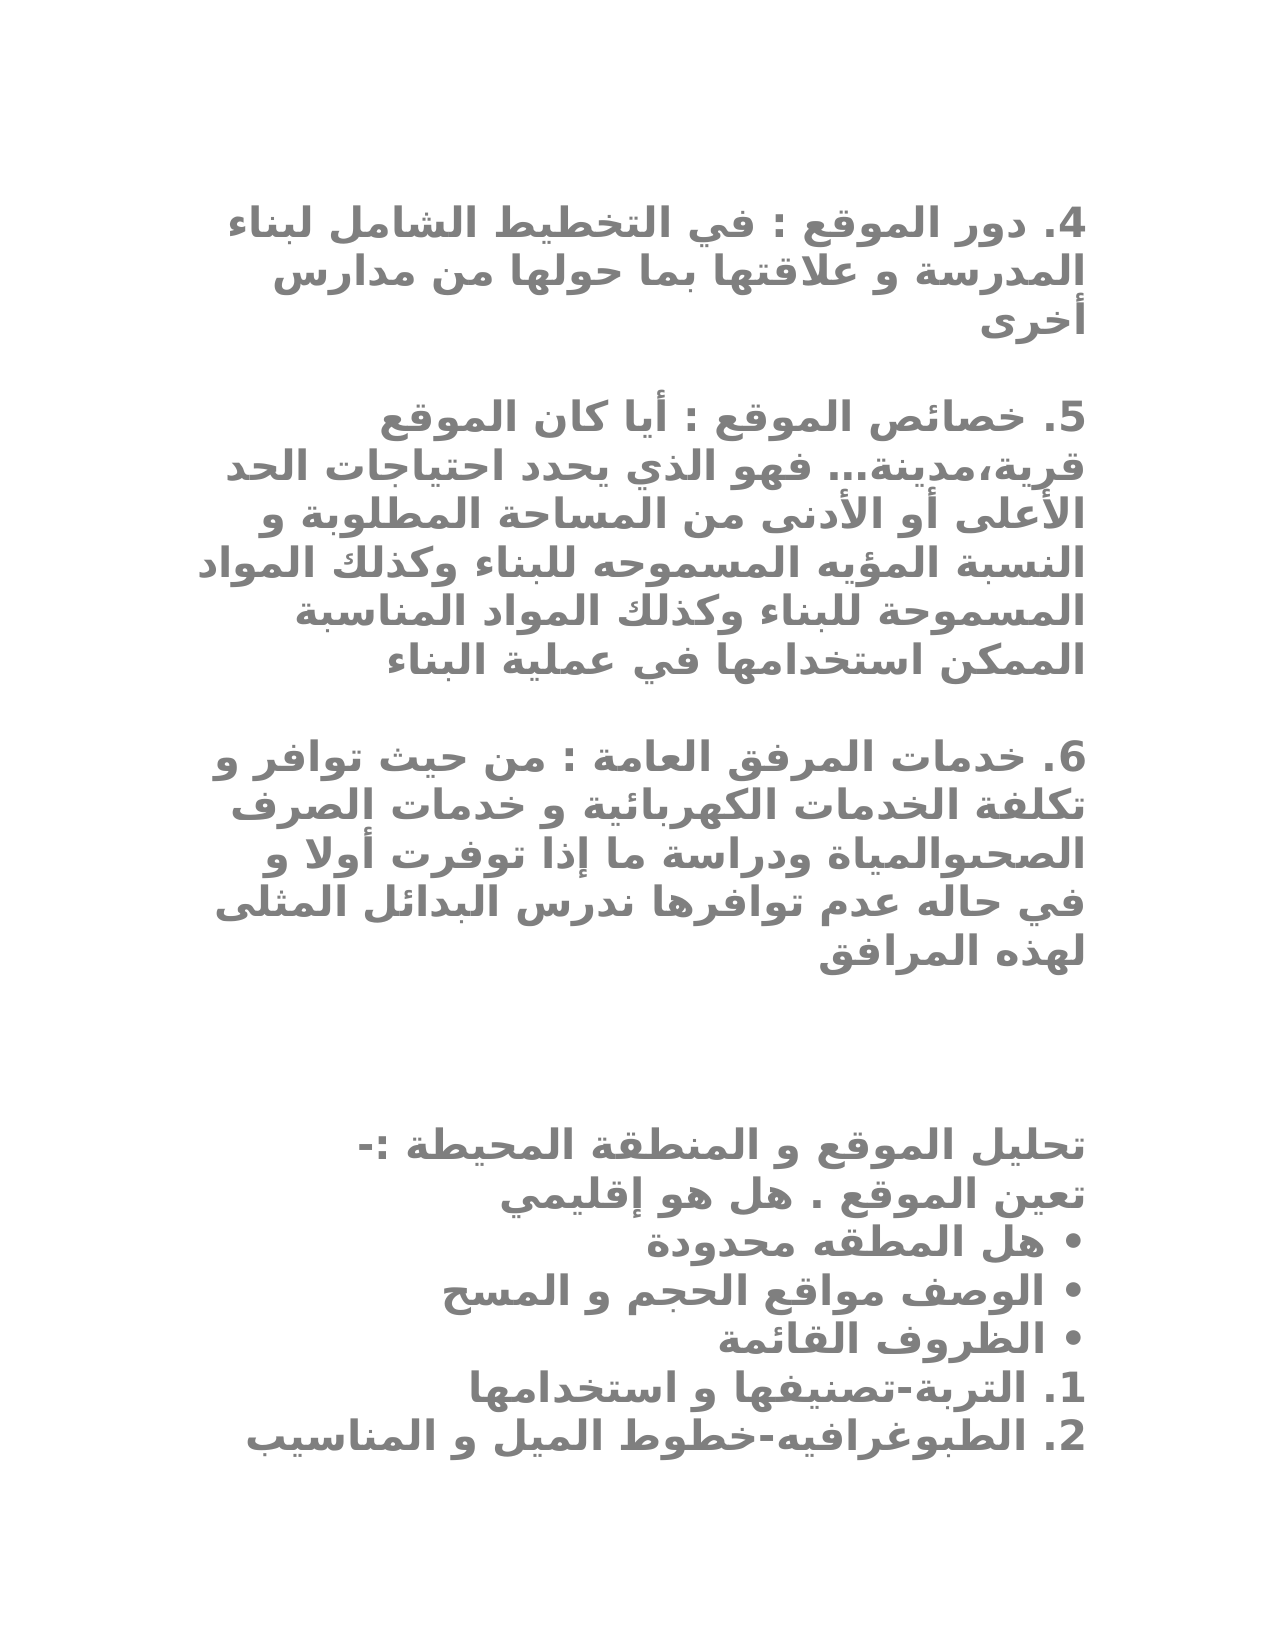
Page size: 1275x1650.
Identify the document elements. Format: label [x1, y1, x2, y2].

text [187, 150, 1087, 1461]
